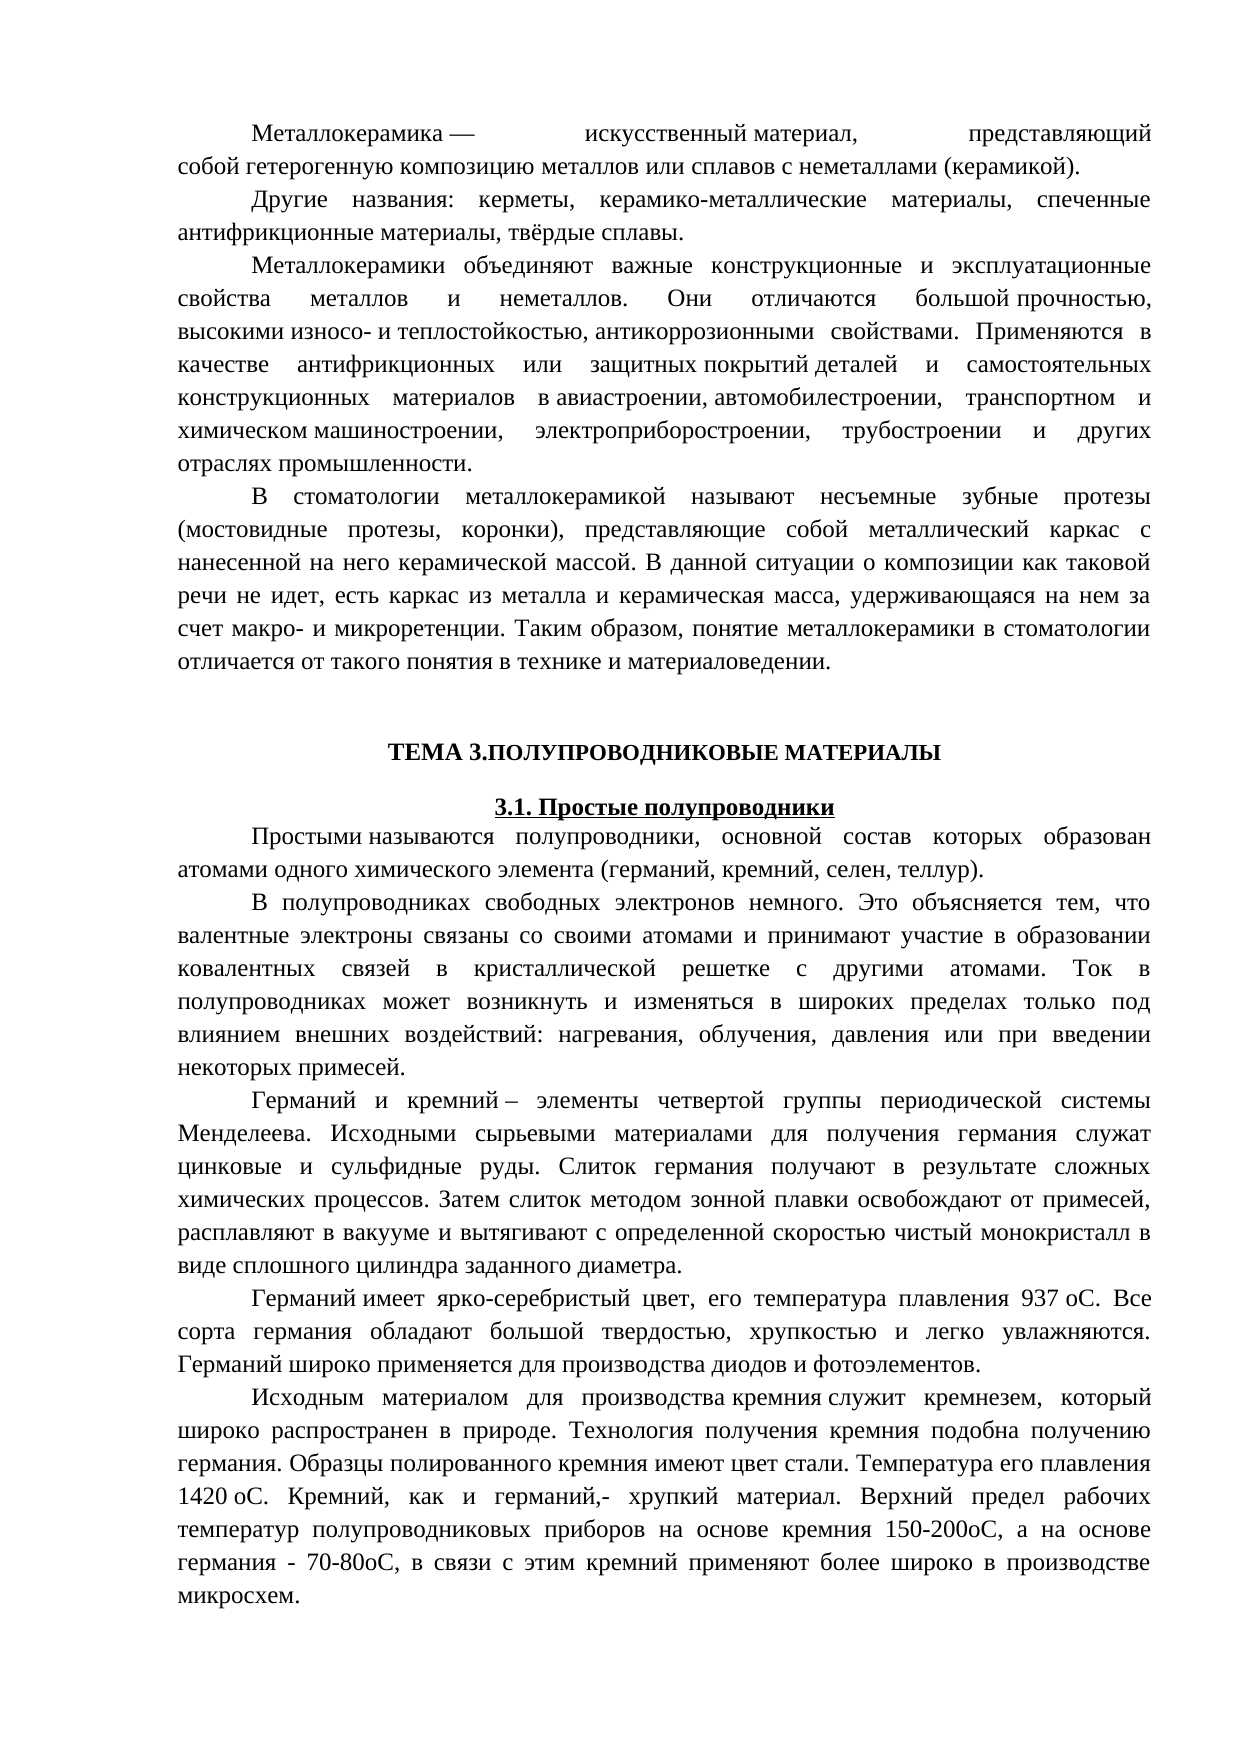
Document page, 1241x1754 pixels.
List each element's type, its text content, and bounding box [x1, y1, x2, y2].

text Простыми называются полупроводники, основной состав которых образован атомами одного химического элемента (германий, кремний, селен, теллур). [177, 821, 1152, 883]
text 3.1. Простые полупроводники [177, 792, 1152, 821]
text Металлокерамика — искусственный материал, представляющий собой гетерогенную композицию металлов или сплавов с неметаллами (керамикой). [177, 118, 1152, 180]
text Германий имеет ярко-серебристый цвет, его температура плавления 937 оС. Все сорта германия обладают большой твердостью, хрупкостью и легко увлажняются. Германий широко применяется для производства диодов и фотоэлементов. [177, 1283, 1152, 1378]
text ТЕМА 3.ПОЛУПРОВОДНИКОВЫЕ МАТЕРИАЛЫ [177, 737, 1152, 766]
text В полупроводниках свободных электронов немного. Это объясняется тем, что валентные электроны связаны со своими атомами и принимают участие в образовании ковалентных связей в кристаллической решетке с другими атомами. Ток в полупроводниках может возникнуть и изменяться в широких пределах только под влиянием внешних воздействий: нагревания, облучения, давления или при введении некоторых примесей. [177, 887, 1152, 1081]
text Германий и кремний – элементы четвертой группы периодической системы Менделеева. Исходными сырьевыми материалами для получения германия служат цинковые и сульфидные руды. Слиток германия получают в результате сложных химических процессов. Затем слиток методом зонной плавки освобождают от примесей, расплавляют в вакууме и вытягивают с определенной скоростью чистый монокристалл в виде сплошного цилиндра заданного диаметра. [177, 1085, 1152, 1279]
text Исходным материалом для производства кремния служит кремнезем, который широко распространен в природе. Технология получения кремния подобна получению германия. Образцы полированного кремния имеют цвет стали. Температура его плавления 1420 оС. Кремний, как и германий,- хрупкий материал. Верхний предел рабочих температур полупроводниковых приборов на основе кремния 150-200оС, а на основе германия - 70-80оС, в связи с этим кремний применяют более широко в производстве микросхем. [177, 1382, 1152, 1609]
text Металлокерамики объединяют важные конструкционные и эксплуатационные свойства металлов и неметаллов. Они отличаются большой прочностью, высокими износо- и теплостойкостью, антикоррозионными свойствами. Применяются в качестве антифрикционных или защитных покрытий деталей и самостоятельных конструкционных материалов в авиастроении, автомобилестроении, транспортном и химическом машиностроении, электроприборостроении, трубостроении и других отраслях промышленности. [177, 250, 1152, 477]
text В стоматологии металлокерамикой называют несъемные зубные протезы (мостовидные протезы, коронки), представляющие собой металлический каркас с нанесенной на него керамической массой. В данной ситуации о композиции как таковой речи не идет, есть каркас из металла и керамическая масса, удерживающаяся на нем за счет макро- и микроретенции. Таким образом, понятие металлокерамики в стоматологии отличается от такого понятия в технике и материаловедении. [177, 481, 1152, 675]
text Другие названия: керметы, керамико-металлические материалы, спеченные антифрикционные материалы, твёрдые сплавы. [177, 184, 1152, 246]
